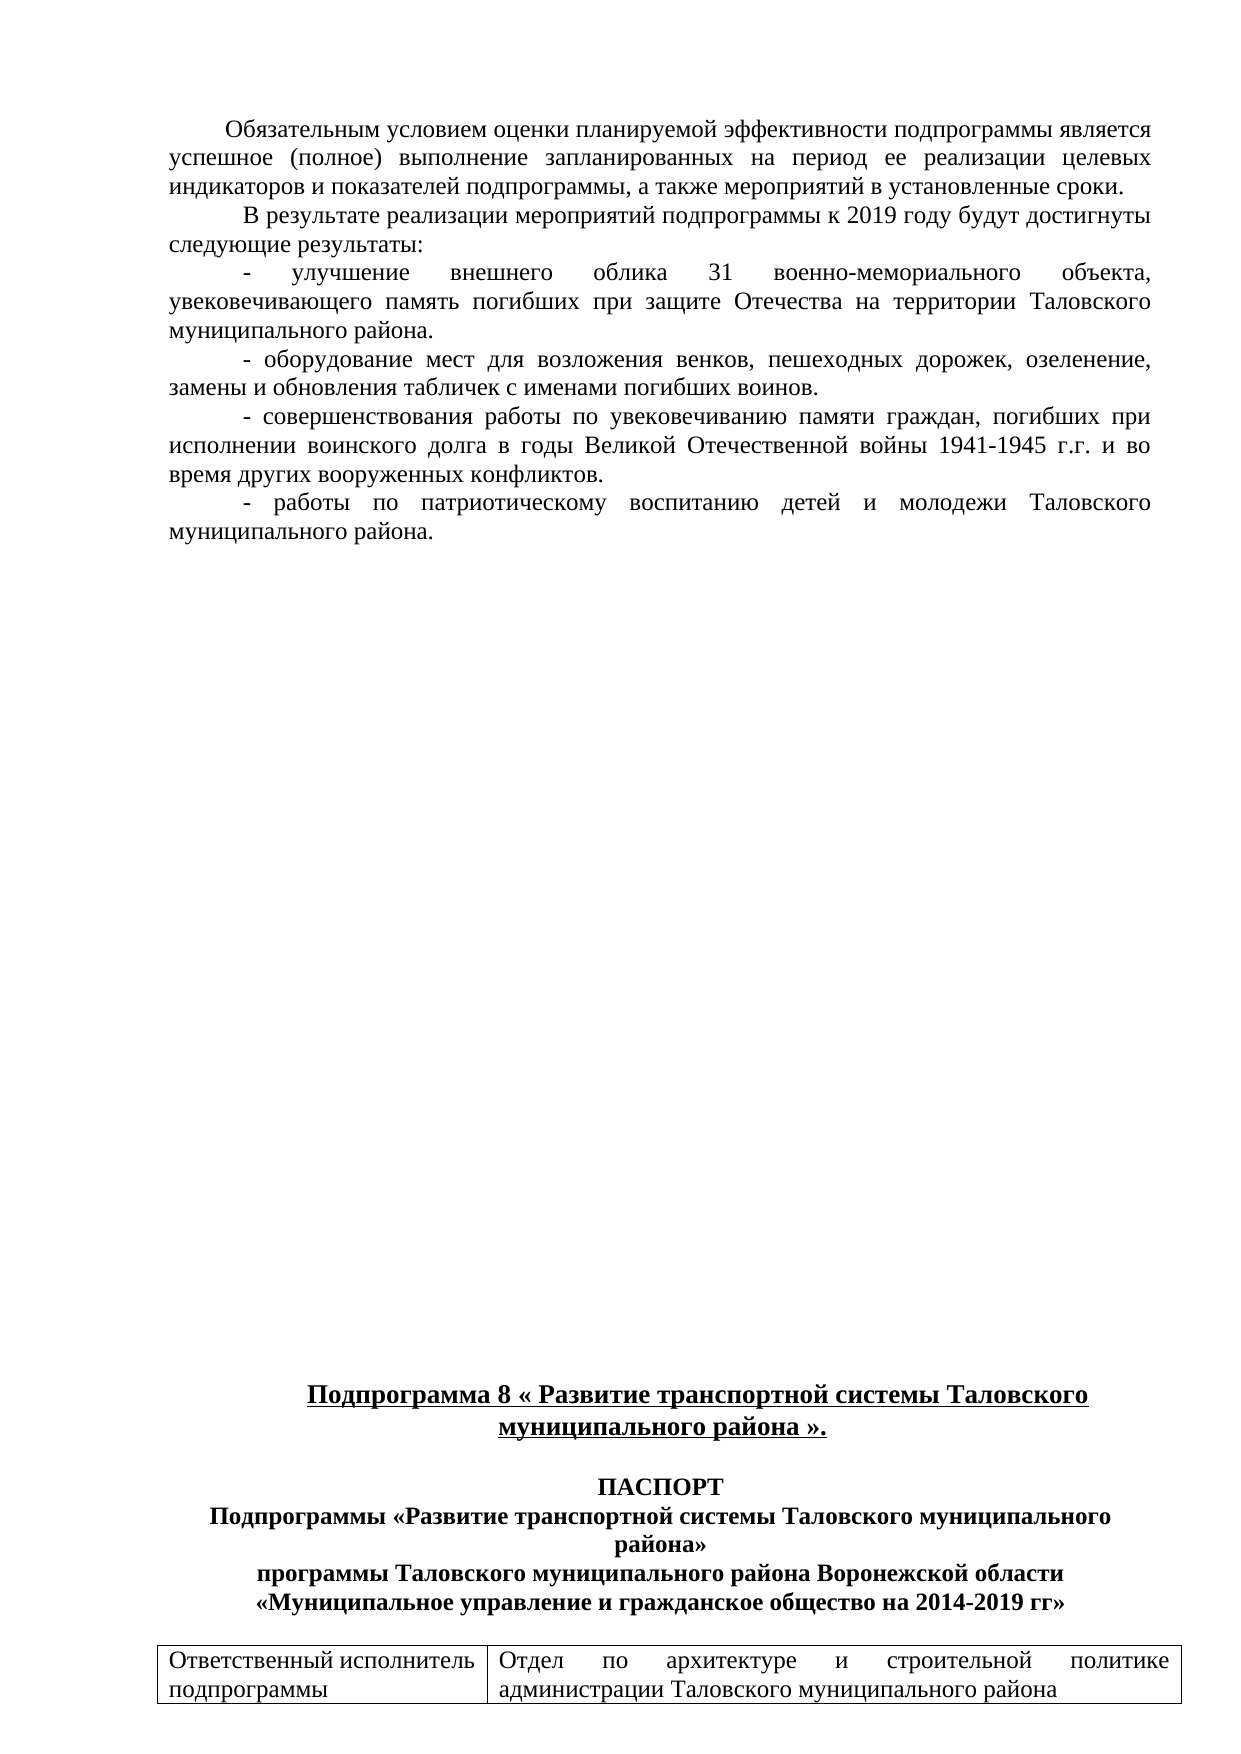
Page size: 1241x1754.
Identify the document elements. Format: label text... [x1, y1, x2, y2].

text Подпрограмма 8 « Развитие транспортной системы Таловского муниципального района ». [173, 1379, 1152, 1441]
text - совершенствования работы по увековечиванию памяти граждан, погибших при исполнении воинского долга в годы Великой Отечественной войны 1941-1945 г.г. и во время других вооруженных конфликтов. [169, 401, 1152, 487]
text программы Таловского муниципального района Воронежской области «Муниципальное управление и гражданское общество на 2014-2019 гг» [169, 1558, 1152, 1616]
text Подпрограммы «Развитие транспортной системы Таловского муниципального района» [169, 1501, 1152, 1558]
text Обязательным условием оценки планируемой эффективности подпрограммы является успешное (полное) выполнение запланированных на период ее реализации целевых индикаторов и показателей подпрограммы, а также мероприятий в установленные сроки. [169, 114, 1152, 200]
text В результате реализации мероприятий подпрограммы к 2019 году будут достигнуты следующие результаты: [169, 200, 1152, 257]
text ПАСПОРТ [169, 1472, 1152, 1501]
text - улучшение внешнего облика 31 военно-мемориального объекта, увековечивающего память погибших при защите Отечества на территории Таловского муниципального района. [169, 257, 1152, 344]
text - оборудование мест для возложения венков, пешеходных дорожек, озеленение, замены и обновления табличек с именами погибших воинов. [169, 344, 1152, 401]
table_header Отдел по архитектуре и строительной политике администрации Таловского муниципального района [488, 1646, 1181, 1703]
text - работы по патриотическому воспитанию детей и молодежи Таловского муниципального района. [169, 487, 1152, 545]
table_header Ответственный исполнитель подпрограммы [158, 1646, 487, 1703]
